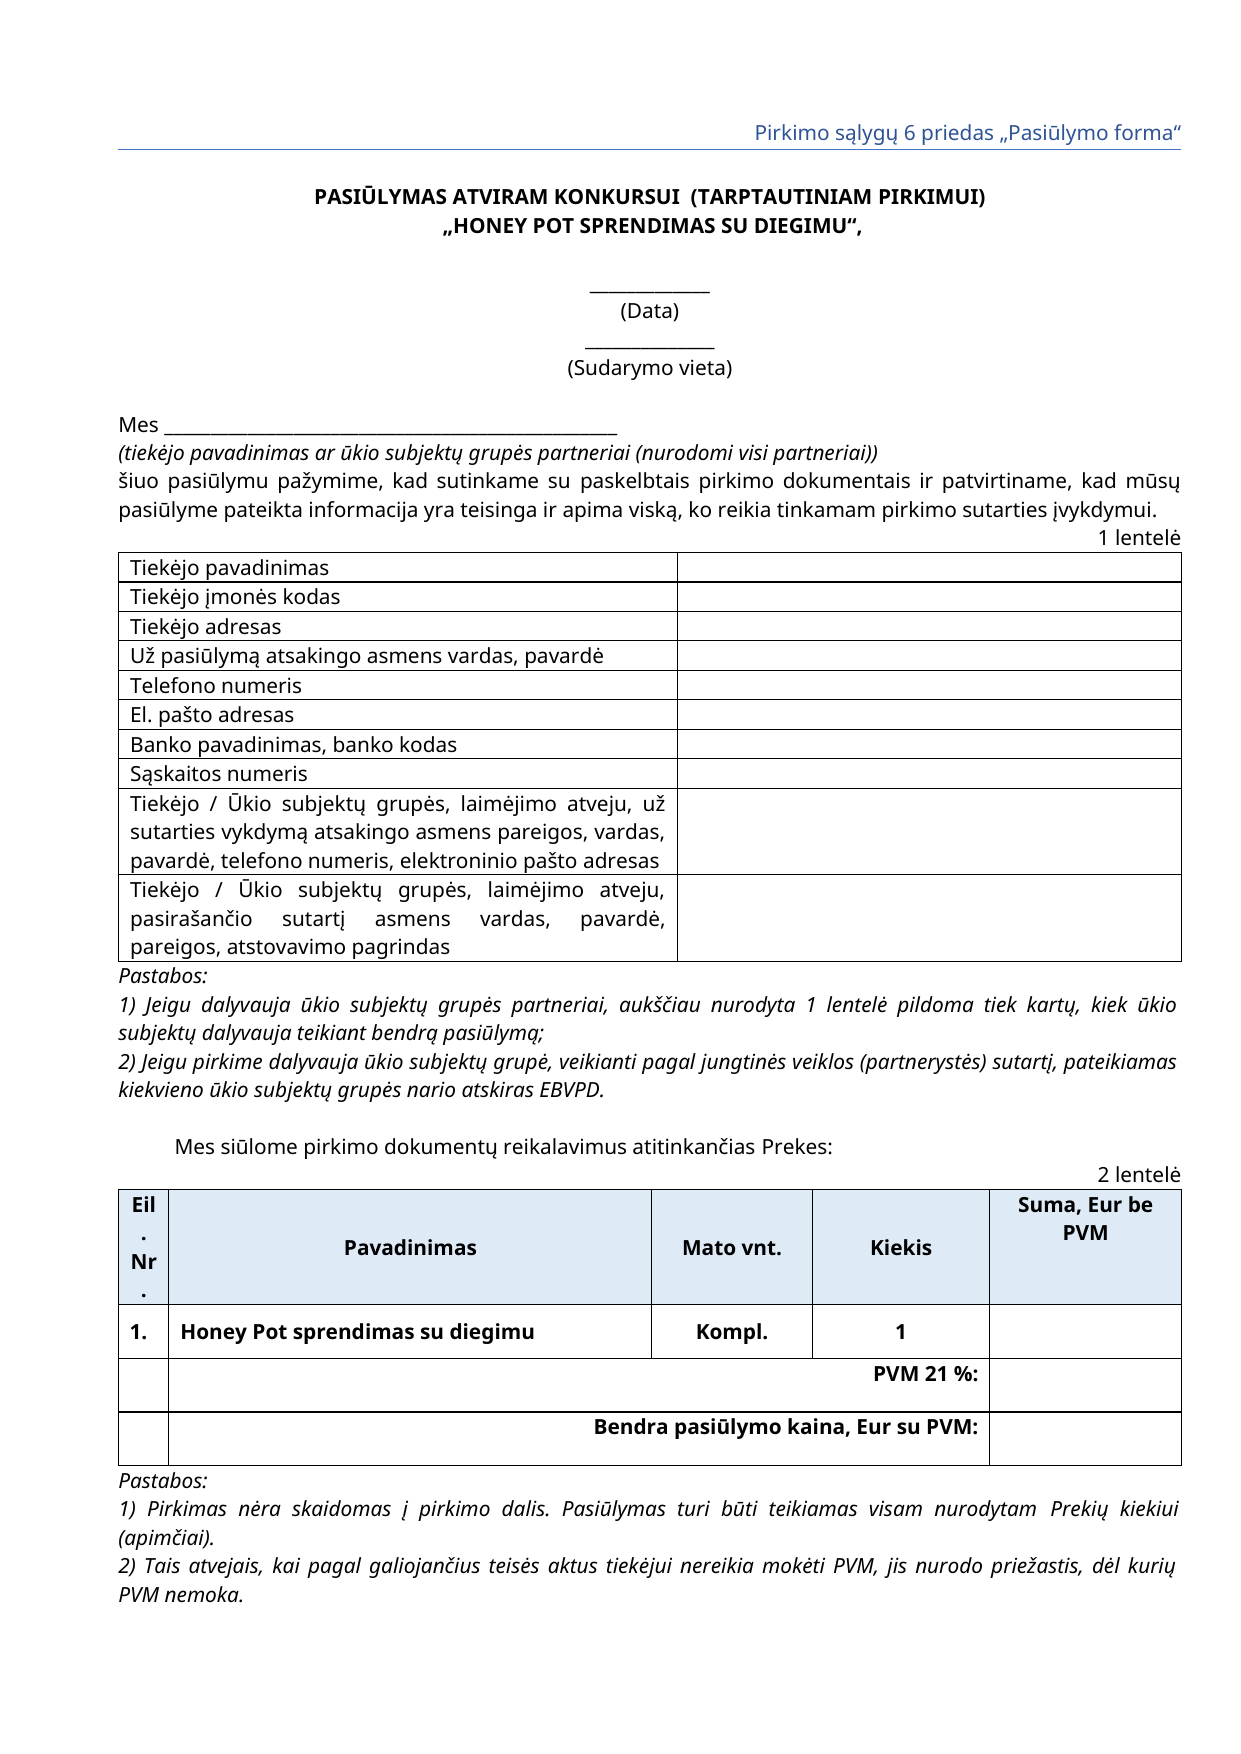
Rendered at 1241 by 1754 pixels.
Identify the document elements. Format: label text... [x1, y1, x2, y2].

table_header Eil. Nr. [119, 1190, 168, 1304]
text Mes siūlome pirkimo dokumentų reikalavimus atitinkančias Prekes: [118, 1132, 1181, 1161]
table_cell Kompl. [652, 1305, 812, 1358]
text 1) Jeigu dalyvauja ūkio subjektų grupės partneriai, aukščiau nurodyta 1 lentelė pildoma tiek kartų, kiek ūkio subjektų dalyvauja teikiant bendrą pasiūlymą; [118, 990, 1181, 1047]
table_cell [119, 1359, 168, 1411]
text „HONEY POT SPRENDIMAS SU DIEGIMU“, [118, 211, 1181, 239]
table_header Mato vnt. [652, 1190, 812, 1304]
text (Data) [118, 296, 1181, 324]
table_header Tiekėjo pavadinimas [119, 553, 677, 581]
text 2 lentelė [118, 1161, 1181, 1189]
table_cell [678, 700, 1181, 729]
table_cell [678, 641, 1181, 670]
table_cell [678, 671, 1181, 699]
table_cell [678, 759, 1181, 788]
text _____________ [118, 268, 1181, 296]
table_cell Už pasiūlymą atsakingo asmens vardas, pavardė [119, 641, 677, 670]
table_header Suma, Eur be PVM [990, 1190, 1181, 1304]
table_cell [119, 1413, 168, 1465]
text 1 lentelė [118, 523, 1181, 552]
text Pastabos: [118, 1466, 1181, 1494]
table_cell Honey Pot sprendimas su diegimu [169, 1305, 651, 1358]
table_cell Bendra pasiūlymo kaina, Eur su PVM: [169, 1413, 989, 1465]
text ______________ [118, 324, 1181, 353]
text PASIŪLYMAS ATVIRAM KONKURSUI (TARPTAUTINIAM pirkimui) [118, 182, 1181, 211]
table_cell [990, 1413, 1181, 1465]
text šiuo pasiūlymu pažymime, kad sutinkame su paskelbtais pirkimo dokumentais ir patvirtiname, kad mūsų pasiūlyme pateikta informacija yra teisinga ir apima viską, ko reikia tinkamam pirkimo sutarties įvykdymui. [118, 467, 1181, 523]
table_cell Telefono numeris [119, 671, 677, 699]
table_cell Banko pavadinimas, banko kodas [119, 730, 677, 758]
table_cell 1. [119, 1305, 168, 1358]
table_cell PVM 21 %: [169, 1359, 989, 1411]
table_cell Tiekėjo / Ūkio subjektų grupės, laimėjimo atveju, už sutarties vykdymą atsakingo asmens pareigos, vardas, pavardė, telefono numeris, elektroninio pašto adresas [119, 789, 677, 874]
table_cell [678, 789, 1181, 874]
table_header [678, 553, 1181, 581]
table_cell Tiekėjo adresas [119, 612, 677, 640]
table_cell [990, 1359, 1181, 1411]
text Mes _________________________________________________ [118, 410, 1181, 438]
subtitle Pirkimo sąlygų 6 priedas „Pasiūlymo forma“ [118, 118, 1181, 149]
text Pastabos: [118, 962, 1181, 990]
table_cell El. pašto adresas [119, 700, 677, 729]
table_cell [678, 730, 1181, 758]
table_header Kiekis [813, 1190, 989, 1304]
table_cell [678, 612, 1181, 640]
text 2) Tais atvejais, kai pagal galiojančius teisės aktus tiekėjui nereikia mokėti PVM, jis nurodo priežastis, dėl kurių PVM nemoka. [118, 1551, 1181, 1608]
table_cell [678, 583, 1181, 611]
table_cell Tiekėjo / Ūkio subjektų grupės, laimėjimo atveju, pasirašančio sutartį asmens vardas, pavardė, pareigos, atstovavimo pagrindas [119, 875, 677, 961]
table_cell 1 [813, 1305, 989, 1358]
text (tiekėjo pavadinimas ar ūkio subjektų grupės partneriai (nurodomi visi partneriai)) [118, 438, 1181, 467]
table_header Pavadinimas [169, 1190, 651, 1304]
text 2) Jeigu pirkime dalyvauja ūkio subjektų grupė, veikianti pagal jungtinės veiklos (partnerystės) sutartį, pateikiamas kiekvieno ūkio subjektų grupės nario atskiras EBVPD. [118, 1047, 1181, 1104]
text 1) Pirkimas nėra skaidomas į pirkimo dalis. Pasiūlymas turi būti teikiamas visam nurodytam Prekių kiekiui (apimčiai). [118, 1494, 1181, 1551]
text (Sudarymo vieta) [118, 353, 1181, 381]
table_cell Tiekėjo įmonės kodas [119, 583, 677, 611]
table_cell Sąskaitos numeris [119, 759, 677, 788]
table_cell [678, 875, 1181, 961]
table_cell [990, 1305, 1181, 1358]
